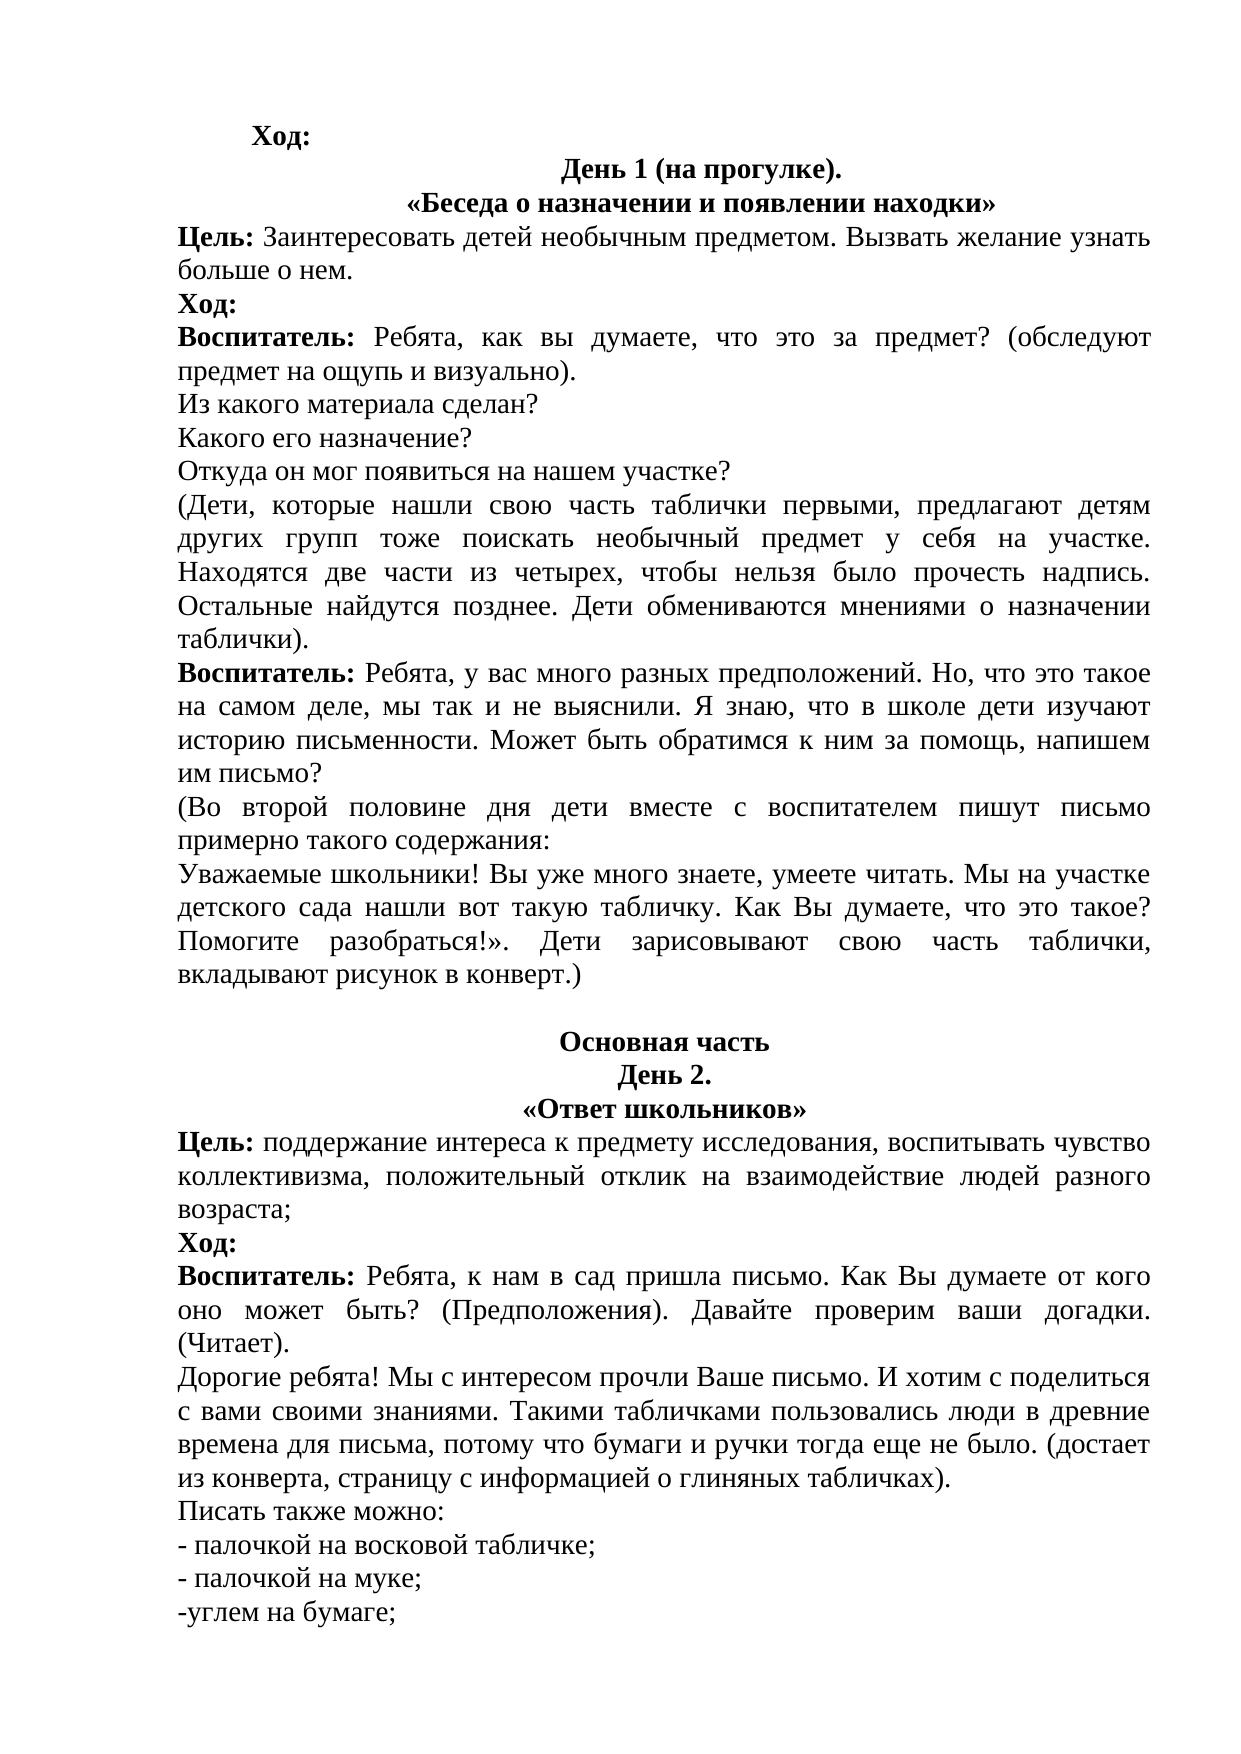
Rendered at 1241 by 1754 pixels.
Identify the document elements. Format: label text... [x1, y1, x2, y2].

text Воспитатель: Ребята, у вас много разных предположений. Но, что это такое на самом деле, мы так и не выяснили. Я знаю, что в школе дети изучают историю письменности. Может быть обратимся к ним за помощь, напишем им письмо? [177, 655, 1152, 789]
text День 1 (на прогулке). [177, 152, 1152, 185]
text Ход: [177, 286, 1152, 319]
text Основная часть [177, 1024, 1152, 1057]
text Воспитатель: Ребята, к нам в сад пришла письмо. Как Вы думаете от кого оно может быть? (Предположения). Давайте проверим ваши догадки. (Читает). [177, 1258, 1152, 1359]
text Писать также можно: [177, 1493, 1152, 1527]
text День 2. [177, 1057, 1152, 1091]
text Ход: [177, 1225, 1152, 1258]
text Воспитатель: Ребята, как вы думаете, что это за предмет? (обследуют предмет на ощупь и визуально). [177, 319, 1152, 386]
text «Ответ школьников» [177, 1091, 1152, 1124]
text «Беседа о назначении и появлении находки» [177, 185, 1152, 219]
text - палочкой на муке; [177, 1560, 1152, 1594]
text Цель: Заинтересовать детей необычным предметом. Вызвать желание узнать больше о нем. [177, 219, 1152, 286]
text Дорогие ребята! Мы с интересом прочли Ваше письмо. И хотим с поделиться с вами своими знаниями. Такими табличками пользовались люди в древние времена для письма, потому что бумаги и ручки тогда еще не было. (достает из конверта, страницу с информацией о глиняных табличках). [177, 1359, 1152, 1493]
text Цель: поддержание интереса к предмету исследования, воспитывать чувство коллективизма, положительный отклик на взаимодействие людей разного возраста; [177, 1124, 1152, 1225]
text Какого его назначение? [177, 420, 1152, 453]
text Откуда он мог появиться на нашем участке? [177, 453, 1152, 487]
text (Во второй половине дня дети вместе с воспитателем пишут письмо примерно такого содержания: [177, 789, 1152, 856]
text Ход: [177, 118, 1152, 152]
text (Дети, которые нашли свою часть таблички первыми, предлагают детям других групп тоже поискать необычный предмет у себя на участке. Находятся две части из четырех, чтобы нельзя было прочесть надпись. Остальные найдутся позднее. Дети обмениваются мнениями о назначении таблички). [177, 487, 1152, 655]
text - палочкой на восковой табличке; [177, 1527, 1152, 1560]
text Из какого материала сделан? [177, 386, 1152, 420]
text -углем на бумаге; [177, 1594, 1152, 1627]
text Уважаемые школьники! Вы уже много знаете, умеете читать. Мы на участке детского сада нашли вот такую табличку. Как Вы думаете, что это такое? Помогите разобраться!». Дети зарисовывают свою часть таблички, вкладывают рисунок в конверт.) [177, 856, 1152, 990]
